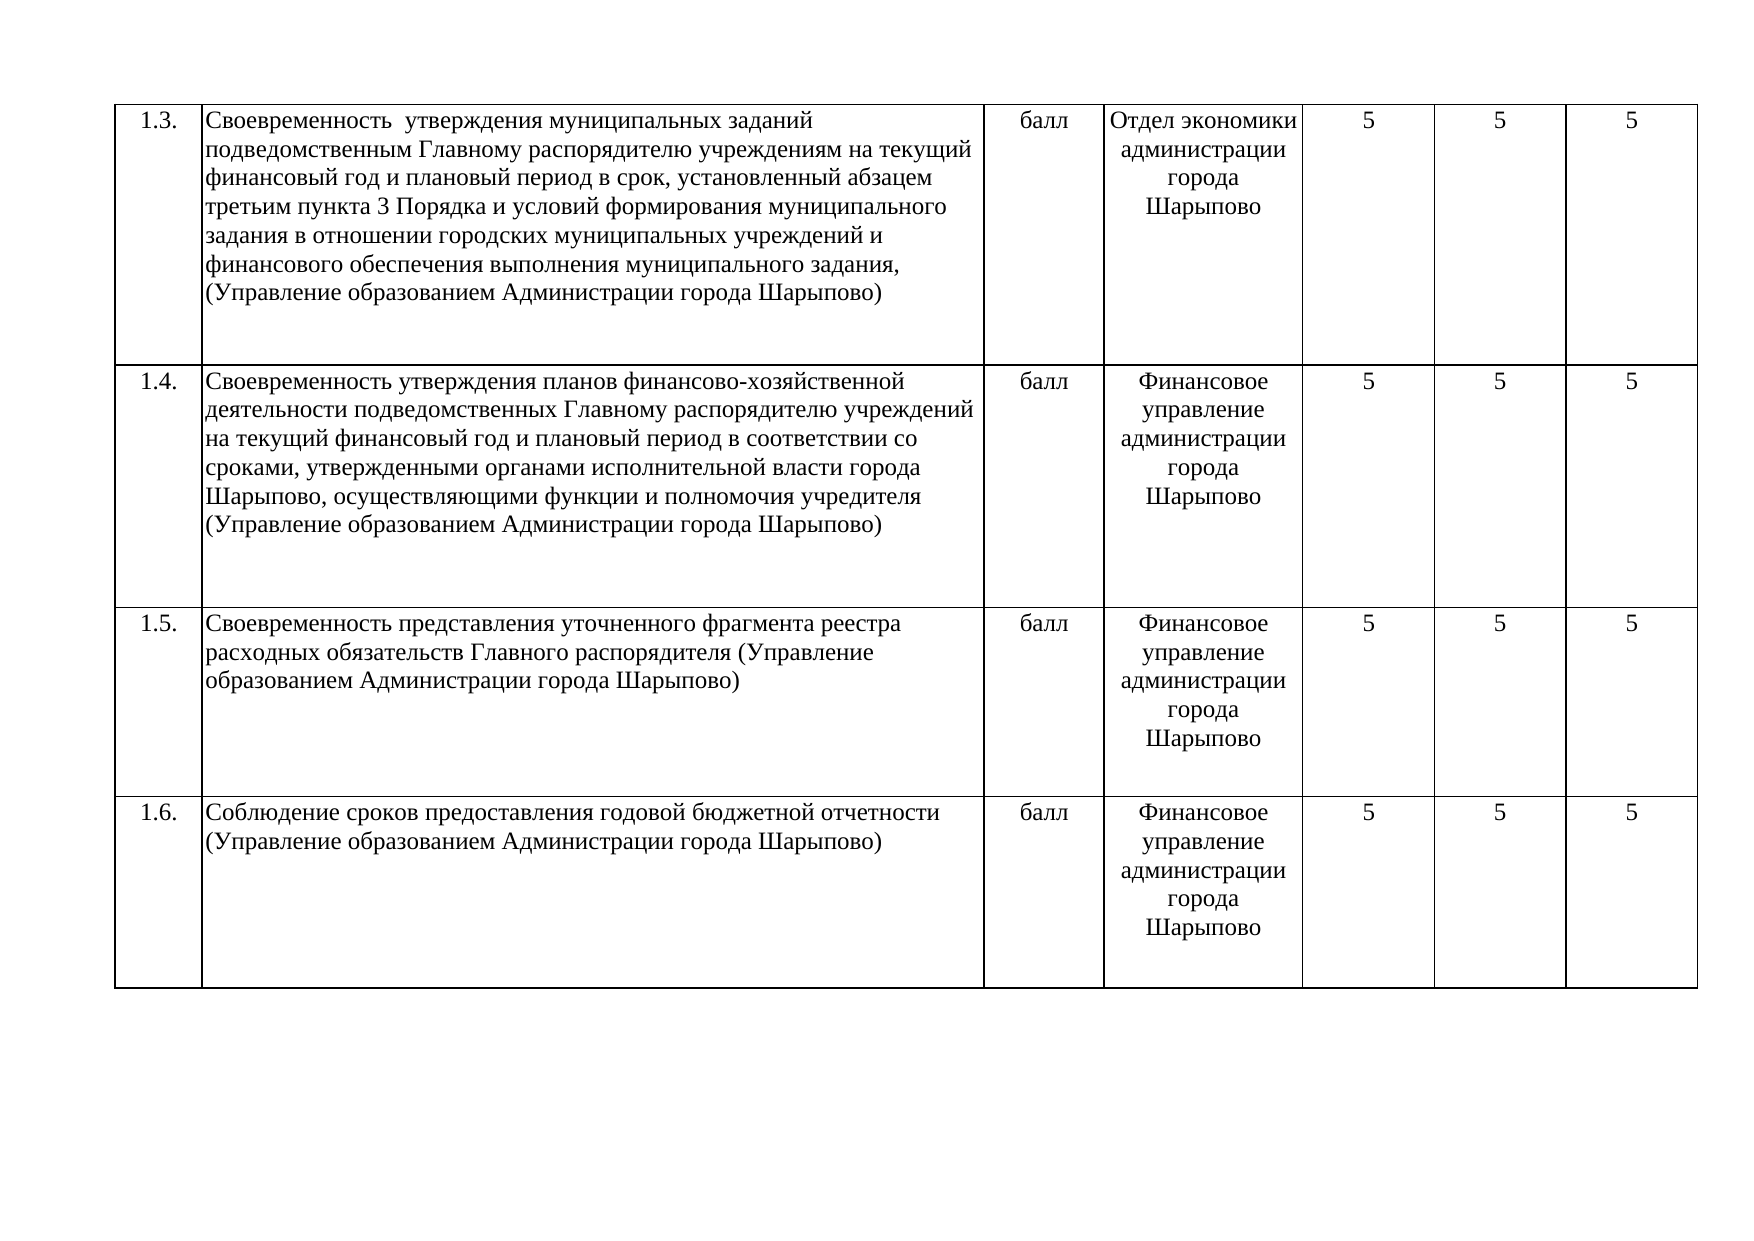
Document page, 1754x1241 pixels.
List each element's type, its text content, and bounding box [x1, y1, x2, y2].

table_cell балл [985, 366, 1103, 606]
table_cell 5 [1303, 366, 1434, 606]
table_cell 5 [1303, 105, 1434, 364]
table_cell 5 [1435, 608, 1565, 796]
table_cell Своевременность представления уточненного фрагмента реестра расходных обязательств Главного распорядителя (Управление образованием Администрации города Шарыпово) [203, 608, 983, 796]
table_cell Своевременность утверждения планов финансово-хозяйственной деятельности подведомственных Главному распорядителю учреждений на текущий финансовый год и плановый период в соответствии со сроками, утвержденными органами исполнительной власти города Шарыпово, осуществляющими функции и полномочия учредителя (Управление образованием Администрации города Шарыпово) [203, 366, 983, 606]
table_cell 5 [1435, 105, 1565, 364]
table_cell 1.5. [116, 608, 201, 796]
table_cell балл [985, 608, 1103, 796]
table_cell Отдел экономики администрации города Шарыпово [1105, 105, 1302, 364]
table_cell Своевременность утверждения муниципальных заданий подведомственным Главному распорядителю учреждениям на текущий финансовый год и плановый период в срок, установленный абзацем третьим пункта 3 Порядка и условий формирования муниципального задания в отношении городских муниципальных учреждений и финансового обеспечения выполнения муниципального задания, (Управление образованием Администрации города Шарыпово) [203, 105, 983, 364]
table_cell балл [985, 797, 1103, 987]
table_cell балл [985, 105, 1103, 364]
table_cell 5 [1435, 797, 1565, 987]
table_cell 5 [1567, 105, 1697, 364]
table_cell 1.4. [116, 366, 201, 606]
table_cell 5 [1435, 366, 1565, 606]
table_cell 1.6. [116, 797, 201, 987]
table_cell 5 [1567, 608, 1697, 796]
table_cell Финансовое управление администрации города Шарыпово [1105, 797, 1302, 987]
table_cell 5 [1567, 366, 1697, 606]
table_cell 1.3. [116, 105, 201, 364]
table_cell 5 [1567, 797, 1697, 987]
table_cell Финансовое управление администрации города Шарыпово [1105, 608, 1302, 796]
table_cell Соблюдение сроков предоставления годовой бюджетной отчетности (Управление образованием Администрации города Шарыпово) [203, 797, 983, 987]
table_cell 5 [1303, 608, 1434, 796]
table_cell Финансовое управление администрации города Шарыпово [1105, 366, 1302, 606]
table_cell 5 [1303, 797, 1434, 987]
